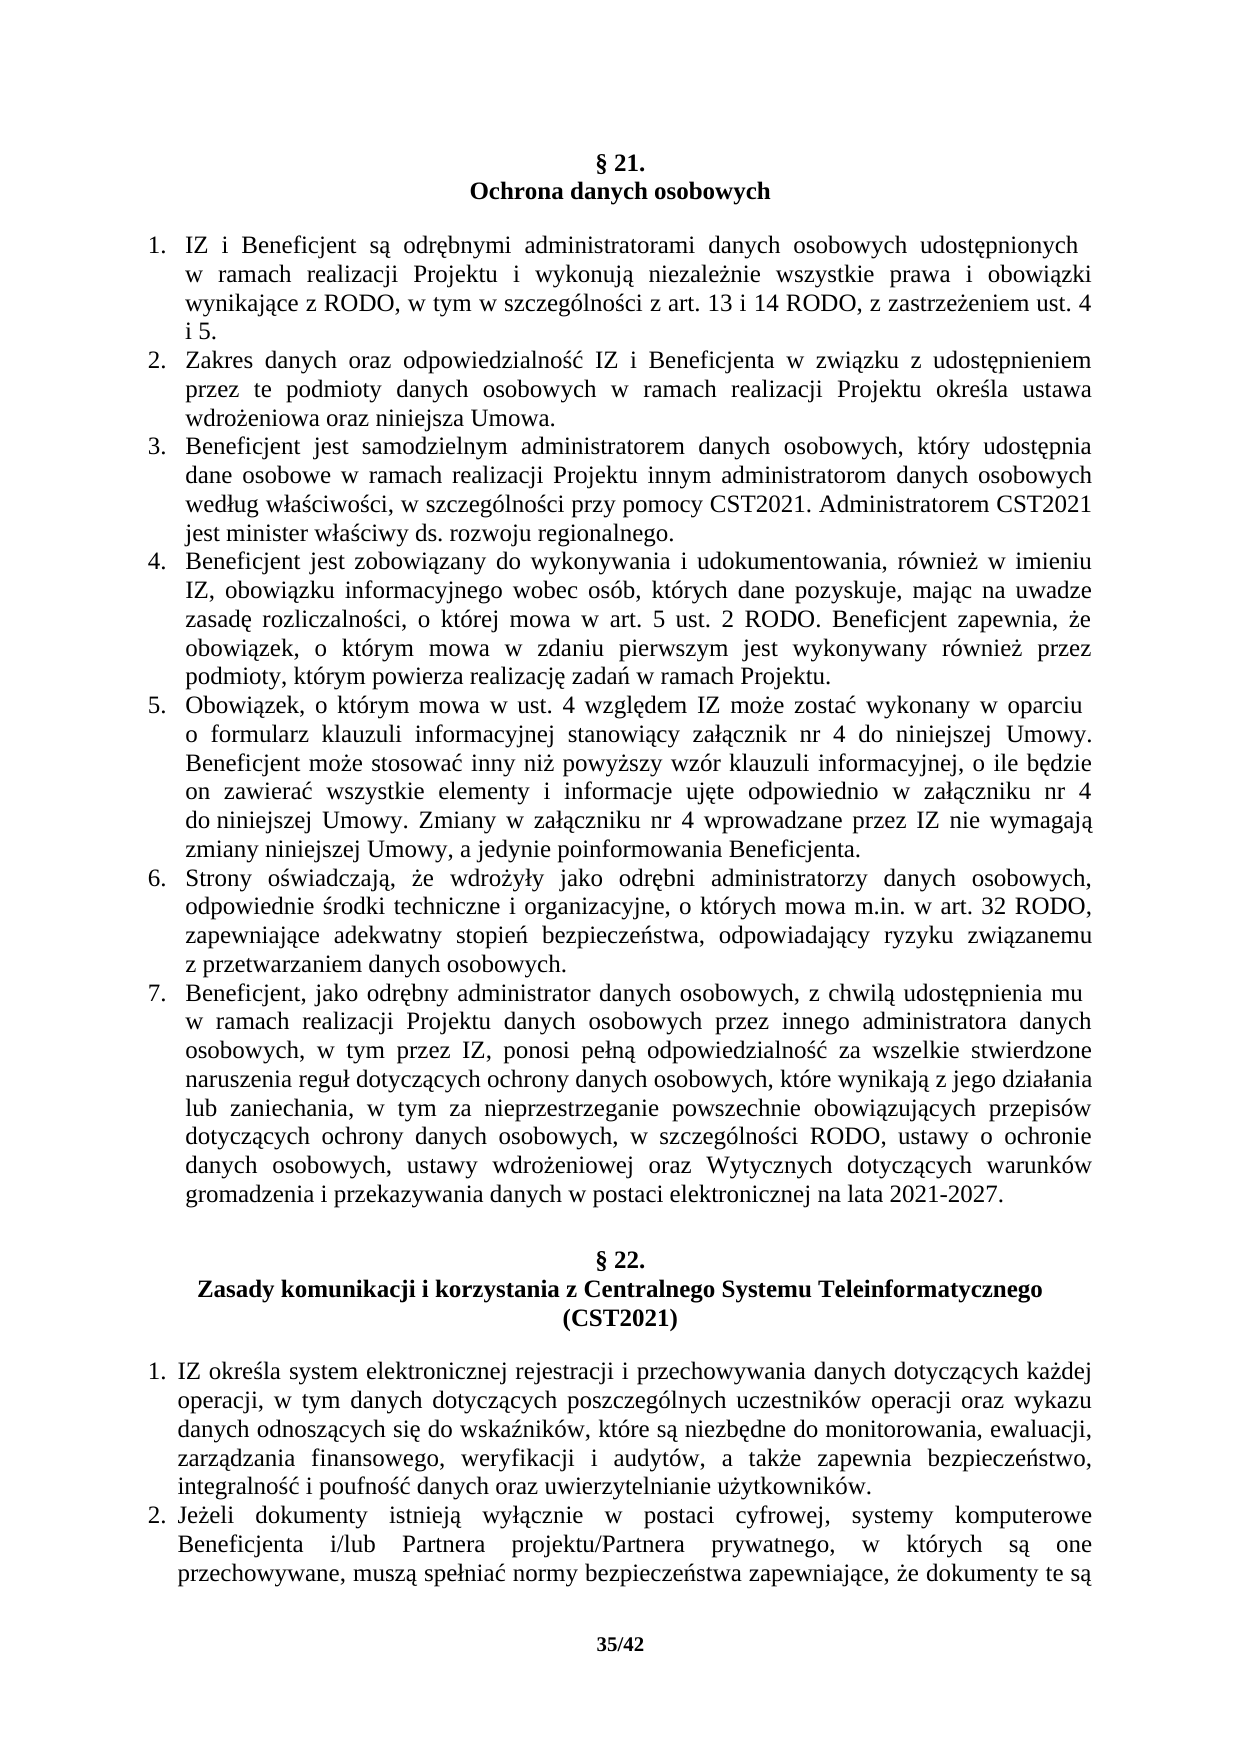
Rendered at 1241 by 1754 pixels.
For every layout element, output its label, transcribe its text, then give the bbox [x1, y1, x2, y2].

list Obowiązek, o którym mowa w ust. 4 względem IZ może zostać wykonany w oparciu o formularz klauzuli informacyjnej stanowiący załącznik nr 4 do niniejszej Umowy. Beneficjent może stosować inny niż powyższy wzór klauzuli informacyjnej, o ile będzie on zawierać wszystkie elementy i informacje ujęte odpowiednio w załączniku nr 4 do niniejszej Umowy. Zmiany w załączniku nr 4 wprowadzane przez IZ nie wymagają zmiany niniejszej Umowy, a jedynie poinformowania Beneficjenta. [148, 690, 1093, 863]
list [148, 1500, 1093, 1586]
list Beneficjent jest zobowiązany do wykonywania i udokumentowania, również w imieniu IZ, obowiązku informacyjnego wobec osób, których dane pozyskuje, mając na uwadze zasadę rozliczalności, o której mowa w art. 5 ust. 2 RODO. Beneficjent zapewnia, że obowiązek, o którym mowa w zdaniu pierwszym jest wykonywany również przez podmioty, którym powierza realizację zadań w ramach Projektu. [148, 546, 1093, 690]
list Beneficjent, jako odrębny administrator danych osobowych, z chwilą udostępnienia mu w ramach realizacji Projektu danych osobowych przez innego administratora danych osobowych, w tym przez IZ, ponosi pełną odpowiedzialność za wszelkie stwierdzone naruszenia reguł dotyczących ochrony danych osobowych, które wynikają z jego działania lub zaniechania, w tym za nieprzestrzeganie powszechnie obowiązujących przepisów dotyczących ochrony danych osobowych, w szczególności RODO, ustawy o ochronie danych osobowych, ustawy wdrożeniowej oraz Wytycznych dotyczących warunków gromadzenia i przekazywania danych w postaci elektronicznej na lata 2021-2027. [148, 978, 1093, 1208]
list Beneficjent jest samodzielnym administratorem danych osobowych, który udostępnia dane osobowe w ramach realizacji Projektu innym administratorom danych osobowych według właściwości, w szczególności przy pomocy CST2021. Administratorem CST2021 jest minister właściwy ds. rozwoju regionalnego. [148, 431, 1093, 546]
subtitle § 21. Ochrona danych osobowych [148, 148, 1093, 205]
list IZ określa system elektronicznej rejestracji i przechowywania danych dotyczących każdej operacji, w tym danych dotyczących poszczególnych uczestników operacji oraz wykazu danych odnoszących się do wskaźników, które są niezbędne do monitorowania, ewaluacji, zarządzania finansowego, weryfikacji i audytów, a także zapewnia bezpieczeństwo, integralność i poufność danych oraz uwierzytelnianie użytkowników. [148, 1356, 1093, 1500]
list Zakres danych oraz odpowiedzialność IZ i Beneficjenta w związku z udostępnieniem przez te podmioty danych osobowych w ramach realizacji Projektu określa ustawa wdrożeniowa oraz niniejsza Umowa. [148, 345, 1093, 431]
list IZ i Beneficjent są odrębnymi administratorami danych osobowych udostępnionych w ramach realizacji Projektu i wykonują niezależnie wszystkie prawa i obowiązki wynikające z RODO, w tym w szczególności z art. 13 i 14 RODO, z zastrzeżeniem ust. 4 i 5. [148, 230, 1093, 345]
subtitle § 22. Zasady komunikacji i korzystania z Centralnego Systemu Teleinformatycznego (CST2021) [148, 1245, 1093, 1331]
list Strony oświadczają, że wdrożyły jako odrębni administratorzy danych osobowych, odpowiednie środki techniczne i organizacyjne, o których mowa m.in. w art. 32 RODO, zapewniające adekwatny stopień bezpieczeństwa, odpowiadający ryzyku związanemu z przetwarzaniem danych osobowych. [148, 863, 1093, 978]
